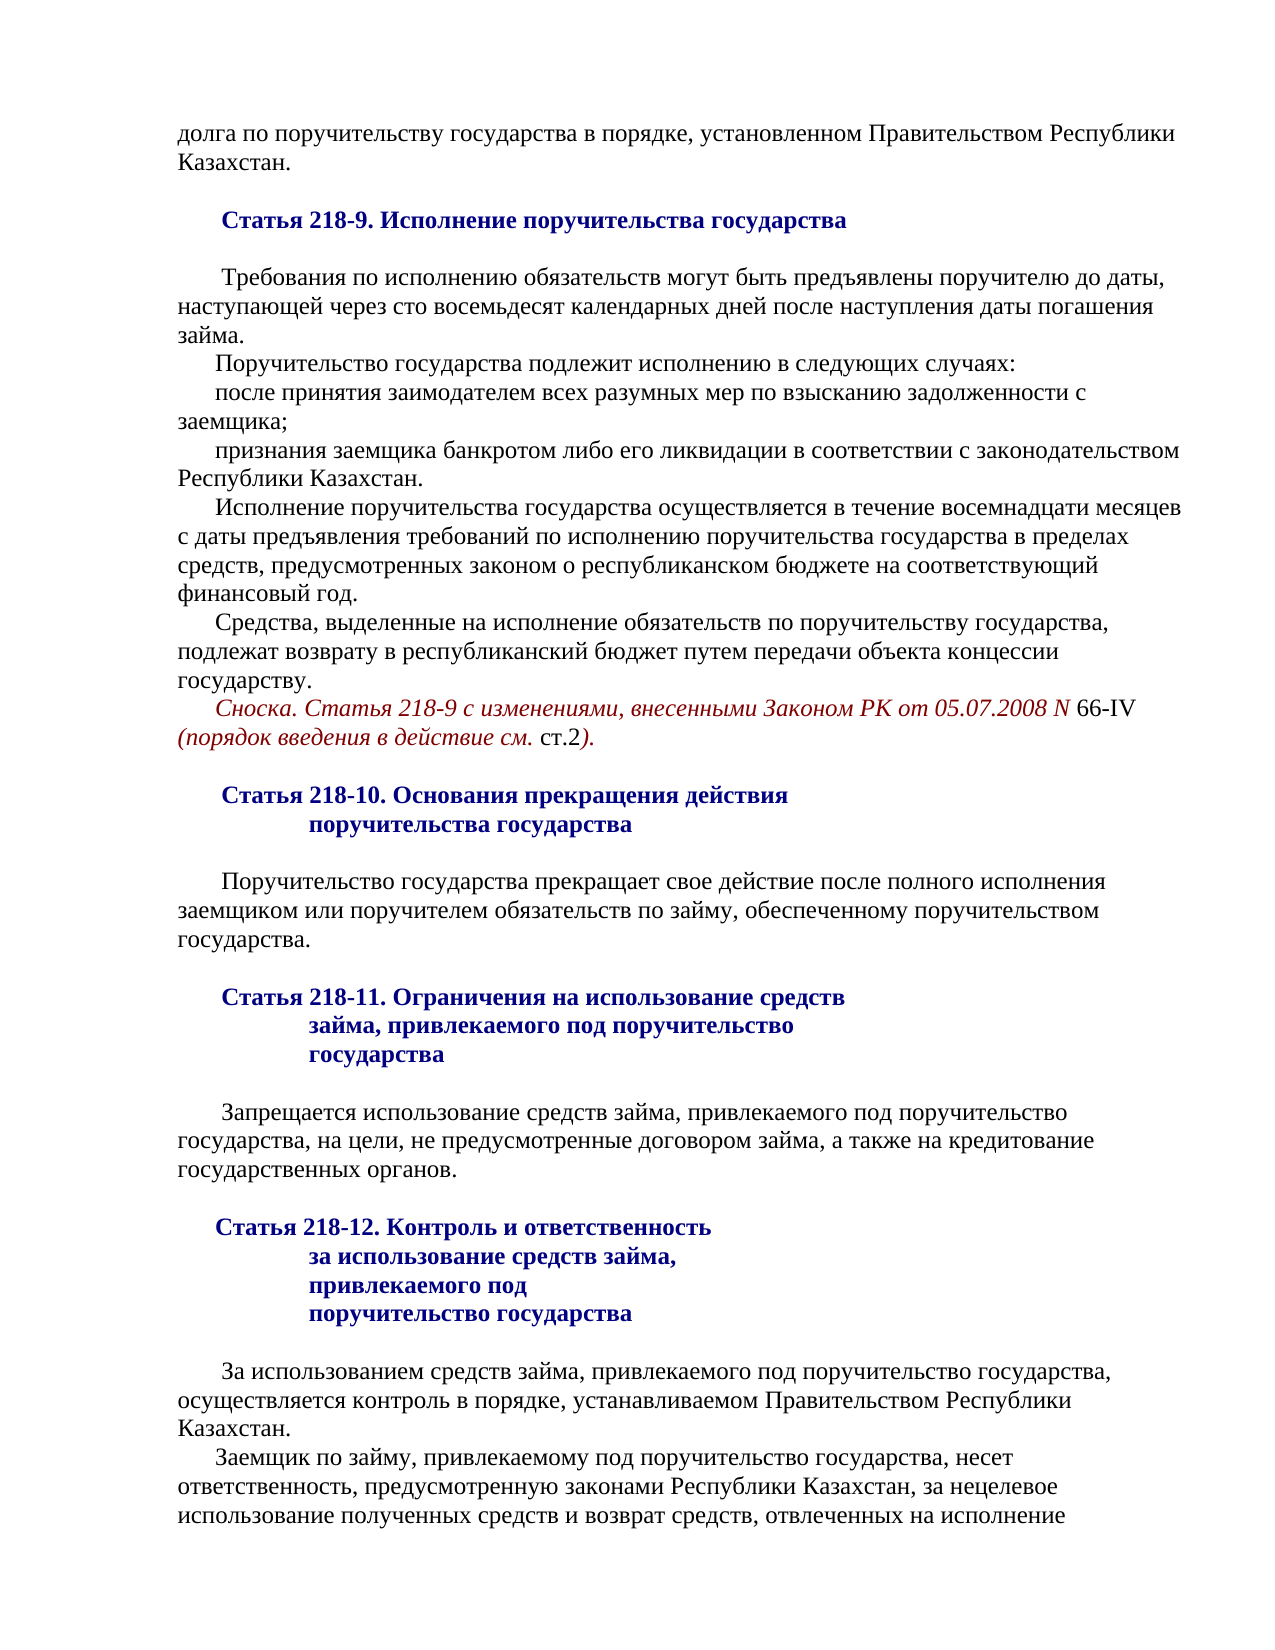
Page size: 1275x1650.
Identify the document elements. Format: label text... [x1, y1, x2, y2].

text Статья 218-9. Исполнение поручительства государства Требования по исполнению обязательств могут быть предъявлены поручителю до даты, наступающей через сто восемьдесят календарных дней после наступления даты погашения займа. Поручительство государства подлежит исполнению в следующих случаях: после принятия заимодателем всех разумных мер по взысканию задолженности с заемщика; признания заемщика банкротом либо его ликвидации в соответствии с законодательством Республики Казахстан. Исполнение поручительства государства осуществляется в течение восемнадцати месяцев с даты предъявления требований по исполнению поручительства государства в пределах средств, предусмотренных законом о республиканском бюджете на соответствующий финансовый год. Средства, выделенные на исполнение обязательств по поручительству государства, подлежат возврату в республиканский бюджет путем передачи объекта концессии государству. Сноска. Статья 218-9 с изменениями, внесенными Законом РК от 05.07.2008 N 66-IV (порядок введения в действие см. ст.2). [177, 205, 1186, 751]
text Статья 218-11. Ограничения на использование средств займа, привлекаемого под поручительство государства Запрещается использование средств займа, привлекаемого под поручительство государства, на цели, не предусмотренные договором займа, а также на кредитование государственных органов. [177, 982, 1186, 1183]
text Статья 218-10. Основания прекращения действия поручительства государства Поручительство государства прекращает свое действие после полного исполнения заемщиком или поручителем обязательств по займу, обеспеченному поручительством государства. [177, 780, 1186, 953]
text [177, 1212, 1186, 1528]
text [177, 118, 1186, 176]
